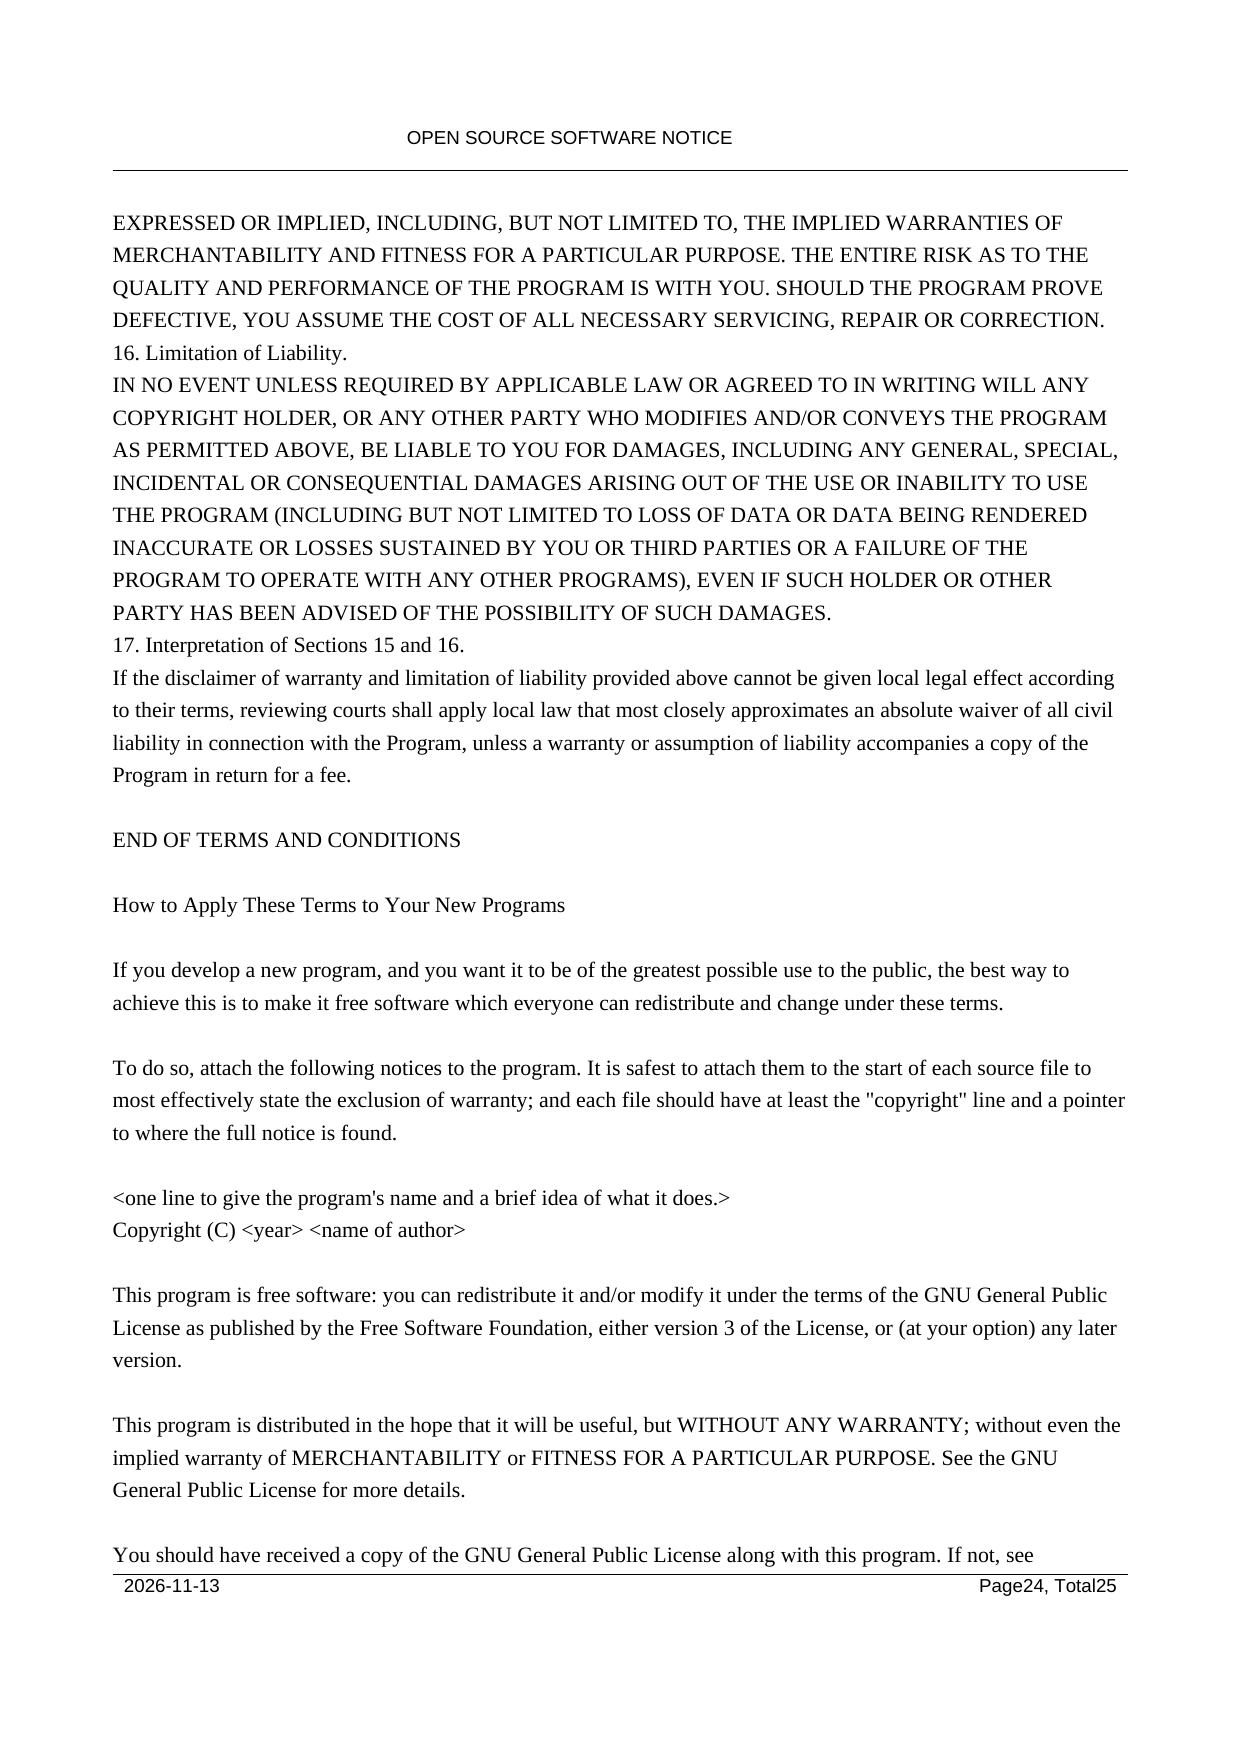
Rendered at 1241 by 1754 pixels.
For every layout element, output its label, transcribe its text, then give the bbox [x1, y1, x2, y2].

text This program is distributed in the hope that it will be useful, but WITHOUT ANY WARRANTY; without even the implied warranty of MERCHANTABILITY or FITNESS FOR A PARTICULAR PURPOSE. See the GNU General Public License for more details. [112, 1409, 1128, 1506]
text If the disclaimer of warranty and limitation of liability provided above cannot be given local legal effect according to their terms, reviewing courts shall apply local law that most closely approximates an absolute waiver of all civil liability in connection with the Program, unless a warranty or assumption of liability accompanies a copy of the Program in return for a fee. [112, 661, 1128, 791]
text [112, 1539, 1128, 1571]
text This program is free software: you can redistribute it and/or modify it under the terms of the GNU General Public License as published by the Free Software Foundation, either version 3 of the License, or (at your option) any later version. [112, 1279, 1128, 1376]
text 16. Limitation of Liability. [112, 336, 1128, 369]
text END OF TERMS AND CONDITIONS [112, 824, 1128, 856]
text 17. Interpretation of Sections 15 and 16. [112, 629, 1128, 661]
text Copyright (C) <year> <name of author> [112, 1214, 1128, 1246]
text If you develop a new program, and you want it to be of the greatest possible use to the public, the best way to achieve this is to make it free software which everyone can redistribute and change under these terms. [112, 954, 1128, 1019]
text IN NO EVENT UNLESS REQUIRED BY APPLICABLE LAW OR AGREED TO IN WRITING WILL ANY COPYRIGHT HOLDER, OR ANY OTHER PARTY WHO MODIFIES AND/OR CONVEYS THE PROGRAM AS PERMITTED ABOVE, BE LIABLE TO YOU FOR DAMAGES, INCLUDING ANY GENERAL, SPECIAL, INCIDENTAL OR CONSEQUENTIAL DAMAGES ARISING OUT OF THE USE OR INABILITY TO USE THE PROGRAM (INCLUDING BUT NOT LIMITED TO LOSS OF DATA OR DATA BEING RENDERED INACCURATE OR LOSSES SUSTAINED BY YOU OR THIRD PARTIES OR A FAILURE OF THE PROGRAM TO OPERATE WITH ANY OTHER PROGRAMS), EVEN IF SUCH HOLDER OR OTHER PARTY HAS BEEN ADVISED OF THE POSSIBILITY OF SUCH DAMAGES. [112, 369, 1128, 629]
text <one line to give the program's name and a brief idea of what it does.> [112, 1181, 1128, 1214]
text How to Apply These Terms to Your New Programs [112, 889, 1128, 921]
text To do so, attach the following notices to the program. It is safest to attach them to the start of each source file to most effectively state the exclusion of warranty; and each file should have at least the "copyright" line and a pointer to where the full notice is found. [112, 1051, 1128, 1149]
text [112, 206, 1128, 336]
